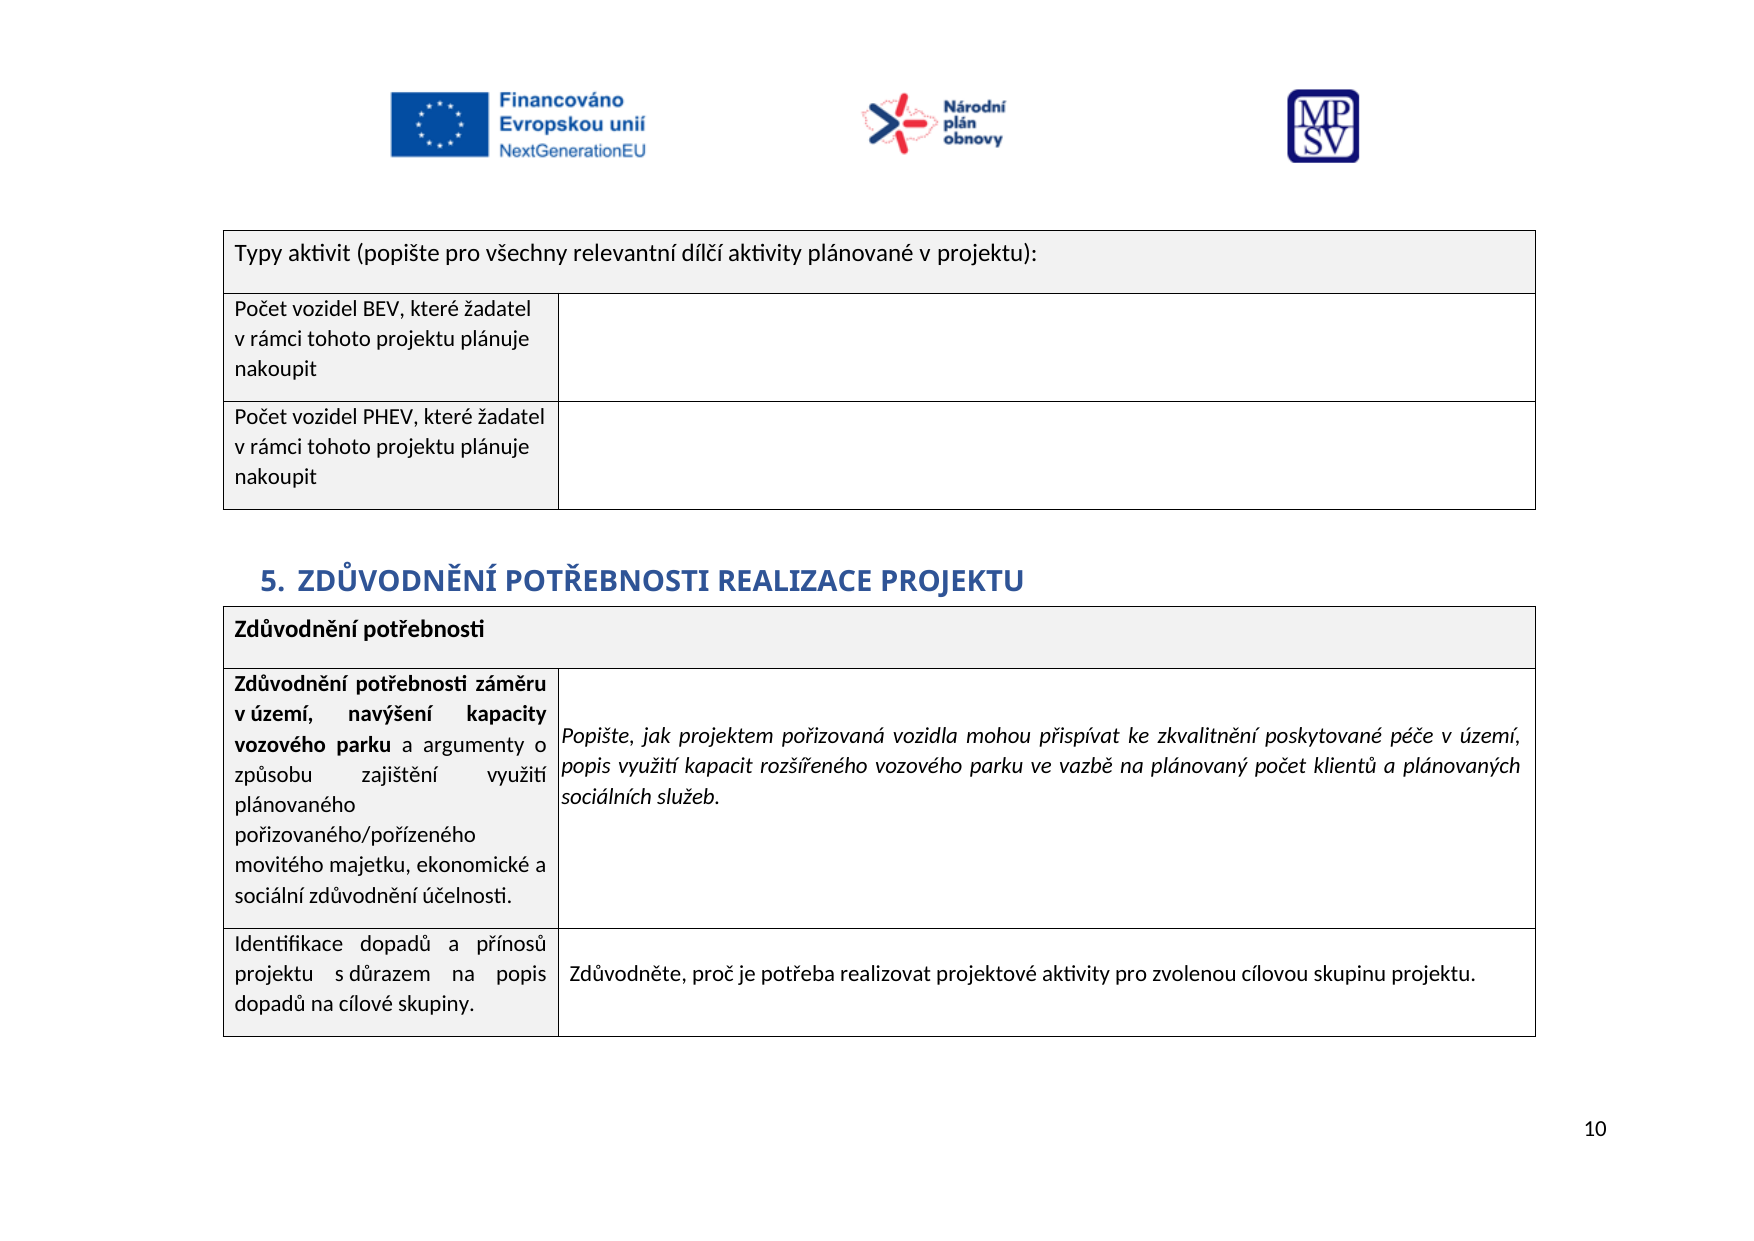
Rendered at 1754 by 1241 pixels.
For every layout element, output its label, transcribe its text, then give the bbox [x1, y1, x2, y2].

table_cell Identifikace dopadů a přínosů projektu s důrazem na popis dopadů na cílové skupiny. [224, 929, 558, 1036]
table_cell Počet vozidel BEV, které žadatel v rámci tohoto projektu plánuje nakoupit [224, 294, 558, 401]
table_cell Popište, jak projektem pořizovaná vozidla mohou přispívat ke zkvalitnění poskytované péče v území, popis využití kapacit rozšířeného vozového parku ve vazbě na plánovaný počet klientů a plánovaných sociálních služeb. [559, 669, 1535, 928]
table_cell [559, 402, 1535, 509]
table_cell Zdůvodněte, proč je potřeba realizovat projektové aktivity pro zvolenou cílovou skupinu projektu. [559, 929, 1535, 1036]
subtitle ZDŮVODNĚNÍ POTŘEBNOSTI REALIZACE PROJEKTU [260, 560, 1606, 600]
table_cell Počet vozidel PHEV, které žadatel v rámci tohoto projektu plánuje nakoupit [224, 402, 558, 509]
table_cell [559, 294, 1535, 401]
table_cell Zdůvodnění potřebnosti záměru v území, navýšení kapacity vozového parku a argumenty o způsobu zajištění využití plánovaného pořizovaného/pořízeného movitého majetku, ekonomické a sociální zdůvodnění účelnosti. [224, 669, 558, 928]
picture [381, 73, 1373, 181]
table_header Zdůvodnění potřebnosti [224, 607, 1535, 668]
table_header Typy aktivit (popište pro všechny relevantní dílčí aktivity plánované v projektu): [224, 231, 1535, 293]
